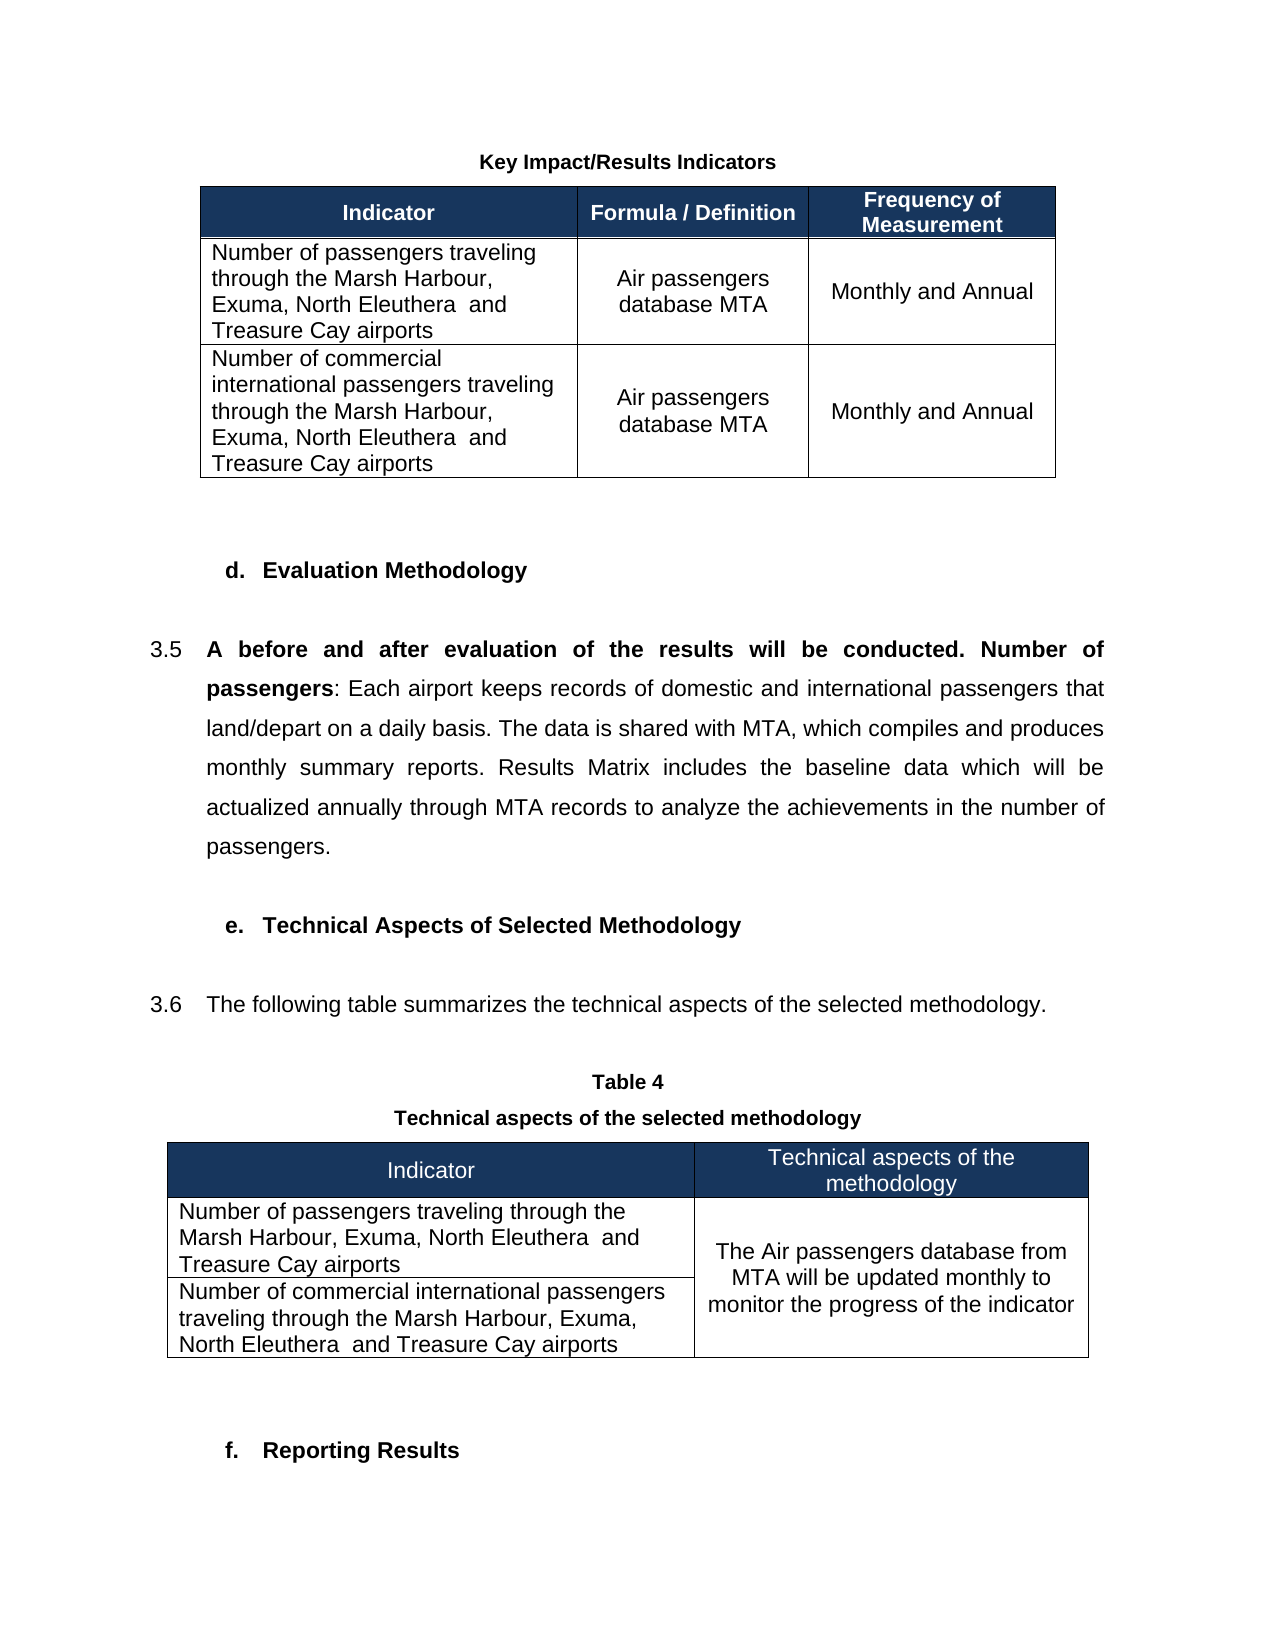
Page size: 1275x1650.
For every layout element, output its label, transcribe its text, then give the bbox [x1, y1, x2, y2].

table_cell Air passengers database MTA [578, 345, 808, 477]
table_cell Number of commercial international passengers traveling through the Marsh Harbour, Exuma, North Eleuthera and Treasure Cay airports [168, 1278, 694, 1357]
table_cell Number of passengers traveling through the Marsh Harbour, Exuma, North Eleuthera and Treasure Cay airports [168, 1198, 694, 1277]
list Evaluation Methodology [225, 557, 1106, 583]
table_cell Monthly and Annual [809, 345, 1055, 477]
list Technical Aspects of Selected Methodology [225, 912, 1106, 938]
table_header Indicator [168, 1143, 694, 1197]
text Technical aspects of the selected methodology [150, 1106, 1106, 1130]
text Table 4 [150, 1070, 1106, 1094]
list Reporting Results [225, 1437, 1106, 1463]
table_cell Number of passengers traveling through the Marsh Harbour, Exuma, North Eleuthera and Treasure Cay airports [201, 239, 577, 344]
list The following table summarizes the technical aspects of the selected methodology. [150, 991, 1106, 1017]
table_cell Air passengers database MTA [578, 239, 808, 344]
table_cell Number of commercial international passengers traveling through the Marsh Harbour, Exuma, North Eleuthera and Treasure Cay airports [201, 345, 577, 477]
table_header Frequency of Measurement [809, 187, 1055, 237]
table_cell Monthly and Annual [809, 239, 1055, 344]
table_header Formula / Definition [578, 187, 808, 237]
table_header Technical aspects of the methodology [695, 1143, 1088, 1197]
table_header Indicator [201, 187, 577, 237]
list Key Impact/Results Indicators [150, 150, 1106, 174]
table_cell The Air passengers database from MTA will be updated monthly to monitor the progress of the indicator [695, 1198, 1088, 1357]
list A before and after evaluation of the results will be conducted. Number of passengers: Each airport keeps records of domestic and international passengers that land/depart on a daily basis. The data is shared with MTA, which compiles and produces monthly summary reports. Results Matrix includes the baseline data which will be actualized annually through MTA records to analyze the achievements in the number of passengers. [150, 636, 1106, 859]
